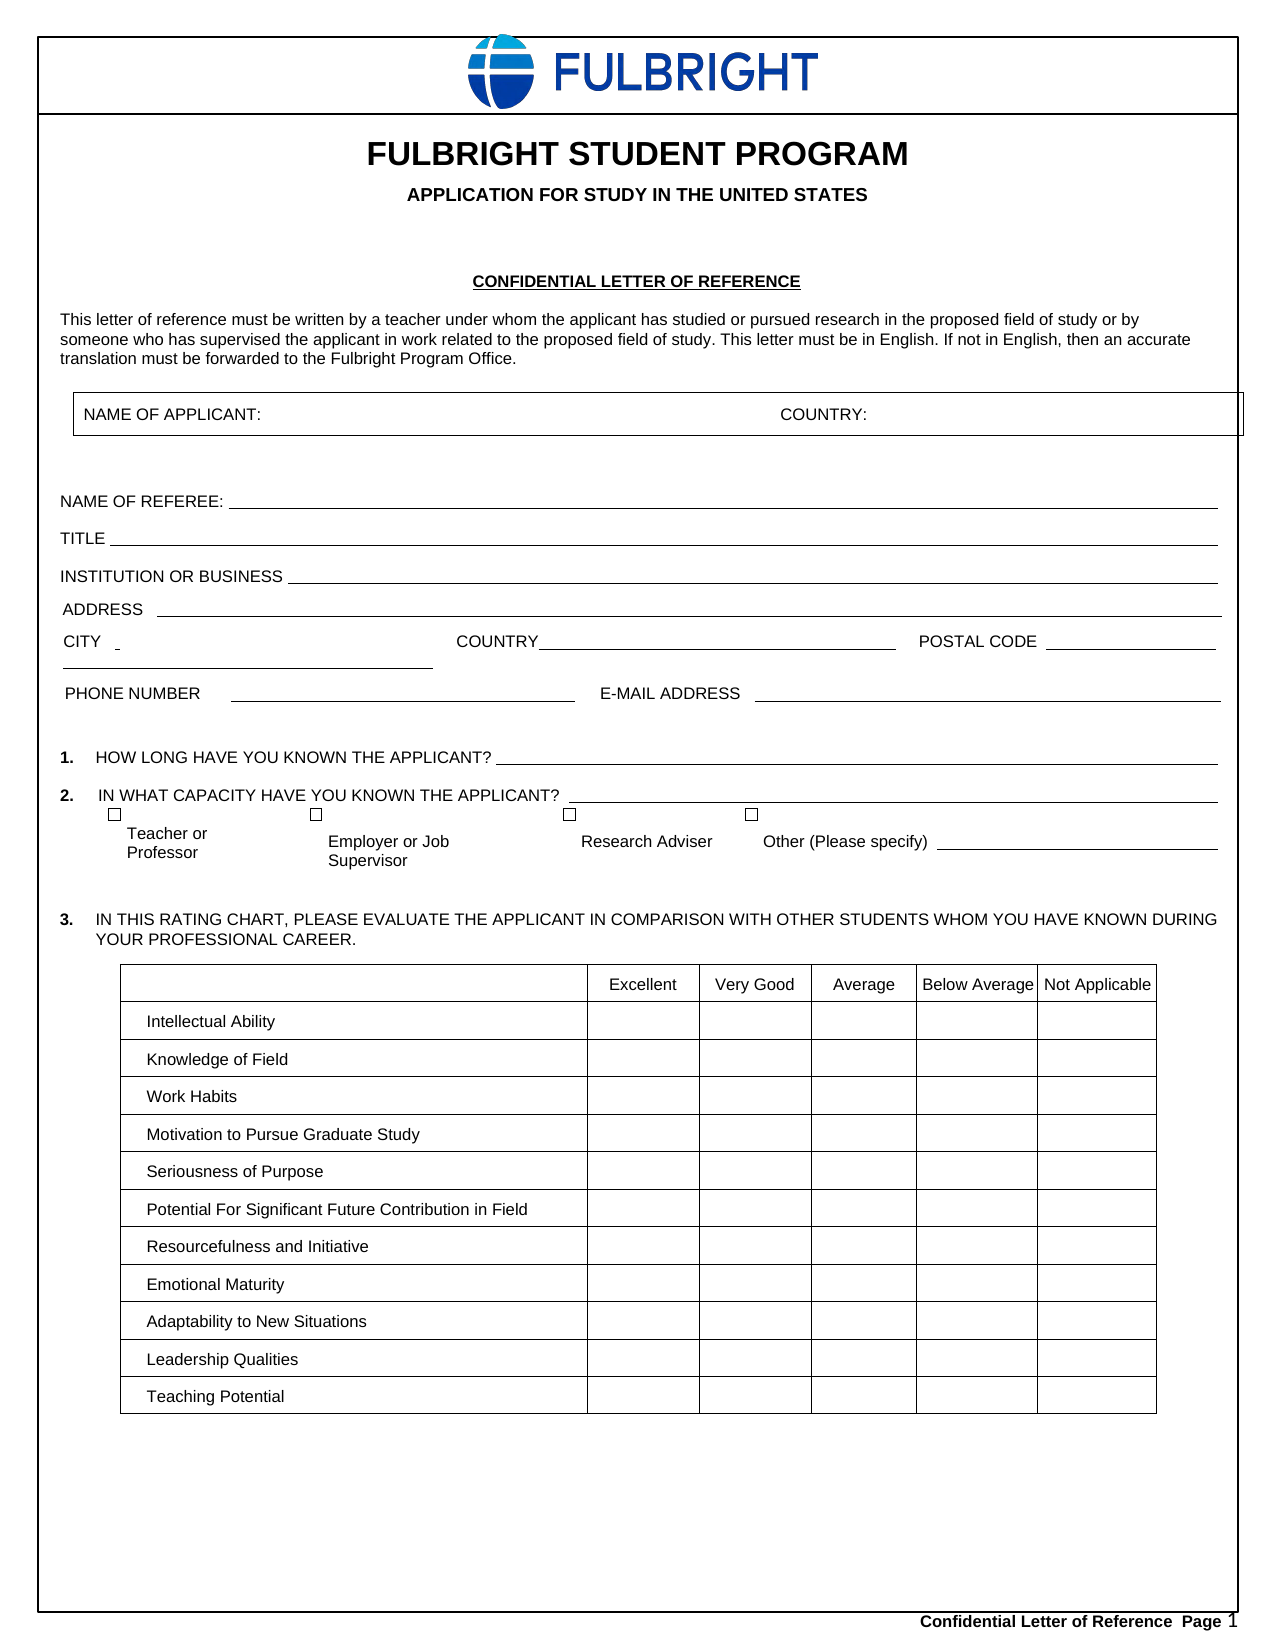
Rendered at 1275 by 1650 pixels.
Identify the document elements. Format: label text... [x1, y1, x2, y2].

table_cell [588, 1227, 699, 1264]
text FULBRIGHT STUDENT PROGRAM [364, 134, 911, 173]
table_cell Teaching Potential [121, 1377, 587, 1413]
list HOW LONG HAVE YOU KNOWN THE APPLICANT? [60, 748, 1248, 767]
table_cell [917, 1377, 1037, 1413]
table_cell Emotional Maturity [121, 1265, 587, 1301]
text This letter of reference must be written by a teacher under whom the applicant has studied or pursued research in the proposed field of study or by someone who has supervised the applicant in work related to the proposed field of study. This letter must be in English. If not in English, then an accurate translation must be forwarded to the Fulbright Program Office. [60, 309, 1212, 368]
table_cell [700, 1377, 811, 1413]
table_cell [917, 1077, 1037, 1114]
table_cell Potential For Significant Future Contribution in Field [121, 1190, 587, 1226]
table_cell Leadership Qualities [121, 1340, 587, 1376]
table_cell [812, 1340, 916, 1376]
table_cell Resourcefulness and Initiative [121, 1227, 587, 1264]
list IN THIS RATING CHART, PLEASE EVALUATE THE APPLICANT IN COMPARISON WITH OTHER STUDENTS WHOM YOU HAVE KNOWN DURING YOUR PROFESSIONAL CAREER. [59, 910, 1219, 949]
table_cell [917, 1040, 1037, 1076]
text NAME OF REFEREE: TITLE [60, 491, 1218, 548]
table_cell [917, 1302, 1037, 1339]
table_cell [1038, 1002, 1156, 1039]
table_cell Motivation to Pursue Graduate Study [121, 1115, 587, 1151]
table_cell [700, 1340, 811, 1376]
text Employer or Job Supervisor [328, 832, 533, 870]
text CITY [63, 633, 433, 668]
table_cell [917, 1265, 1037, 1301]
text PHONE NUMBER E-MAIL ADDRESS [64, 684, 1248, 703]
table_header [121, 965, 587, 1001]
table_header Very Good [700, 965, 811, 1001]
table_cell [812, 1040, 916, 1076]
text Teacher or Professor [127, 823, 283, 862]
table_cell [812, 1227, 916, 1264]
table_cell [812, 1265, 916, 1301]
table_cell [588, 1115, 699, 1151]
table_cell [1038, 1377, 1156, 1413]
table_cell [700, 1002, 811, 1039]
table_cell [812, 1152, 916, 1189]
picture [468, 34, 818, 109]
table_cell [700, 1227, 811, 1264]
table_header Below Average [917, 965, 1037, 1001]
table_cell [700, 1077, 811, 1114]
table_cell Adaptability to New Situations [121, 1302, 587, 1339]
table_cell [1038, 1040, 1156, 1076]
table_cell Intellectual Ability [121, 1002, 587, 1039]
table_cell [812, 1190, 916, 1226]
table_header Excellent [588, 965, 699, 1001]
table_cell [812, 1077, 916, 1114]
table_cell [917, 1115, 1037, 1151]
table_cell [700, 1302, 811, 1339]
table_cell [588, 1040, 699, 1076]
text Other (Please specify) [763, 832, 1248, 851]
table_cell [1038, 1227, 1156, 1264]
table_cell [917, 1340, 1037, 1376]
table_cell [1038, 1115, 1156, 1151]
table_cell [588, 1190, 699, 1226]
table_cell [588, 1340, 699, 1376]
table_cell [588, 1152, 699, 1189]
table_cell [917, 1152, 1037, 1189]
table_cell [812, 1377, 916, 1413]
subtitle CONFIDENTIAL LETTER OF REFERENCE [362, 272, 911, 291]
table_cell [1038, 1302, 1156, 1339]
table_cell Knowledge of Field [121, 1040, 587, 1076]
text INSTITUTION OR BUSINESS ADDRESS [60, 566, 1218, 619]
table_cell [588, 1265, 699, 1301]
table_header Not Applicable [1038, 965, 1156, 1001]
table_cell Work Habits [121, 1077, 587, 1114]
table_cell Seriousness of Purpose [121, 1152, 587, 1189]
table_cell [588, 1002, 699, 1039]
table_cell [700, 1152, 811, 1189]
table_cell [588, 1377, 699, 1413]
text Research Adviser [581, 832, 712, 851]
table_cell [588, 1077, 699, 1114]
table_cell [700, 1265, 811, 1301]
table_cell [917, 1190, 1037, 1226]
table_cell [700, 1115, 811, 1151]
table_cell [700, 1190, 811, 1226]
table_cell [1038, 1077, 1156, 1114]
table_cell [917, 1002, 1037, 1039]
table_header Average [812, 965, 916, 1001]
text COUNTRY POSTAL CODE [456, 633, 1248, 652]
table_cell [1038, 1190, 1156, 1226]
table_cell [1038, 1152, 1156, 1189]
text APPLICATION FOR STUDY IN THE UNITED STATES [364, 184, 911, 205]
list IN WHAT CAPACITY HAVE YOU KNOWN THE APPLICANT? [60, 785, 1248, 804]
table_cell [700, 1040, 811, 1076]
table_cell [1038, 1340, 1156, 1376]
table_cell [588, 1302, 699, 1339]
table_cell [812, 1002, 916, 1039]
table_cell [1038, 1265, 1156, 1301]
table_cell [812, 1115, 916, 1151]
table_cell [812, 1302, 916, 1339]
table_cell [917, 1227, 1037, 1264]
